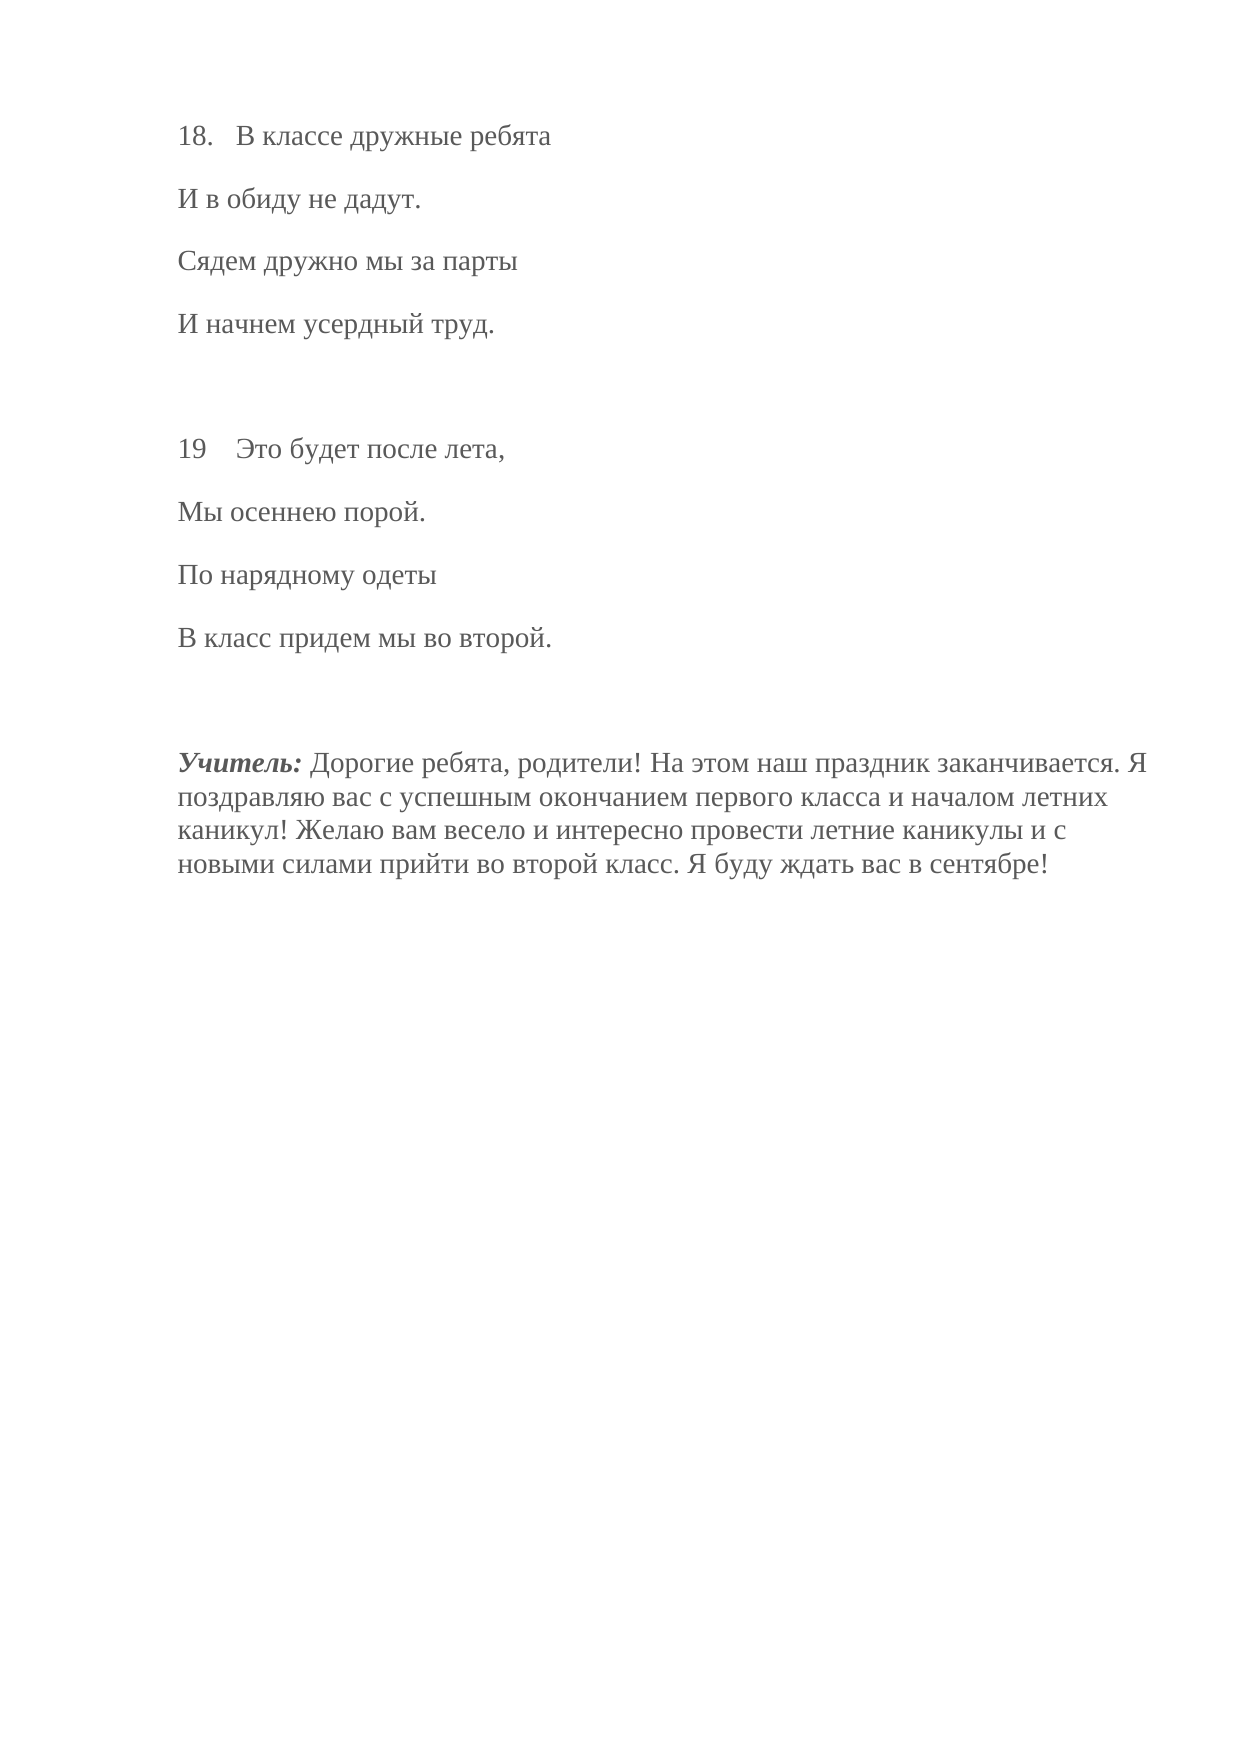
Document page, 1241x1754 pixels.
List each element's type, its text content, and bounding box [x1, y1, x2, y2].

text В класс придем мы во второй. [177, 620, 1152, 653]
text Сядем дружно мы за парты [177, 243, 1152, 277]
text 19 Это будет после лета, [177, 432, 1152, 465]
text И в обиду не дадут. [177, 181, 1152, 214]
text 18. В классе дружные ребята [177, 118, 1152, 152]
text По нарядному одеты [177, 557, 1152, 591]
text Учитель: Дорогие ребята, родители! На этом наш праздник заканчивается. Я поздравляю вас с успешным окончанием первого класса и началом летних каникул! Желаю вам весело и интересно провести летние каникулы и с новыми силами прийти во второй класс. Я буду ждать вас в сентябре! [177, 745, 1152, 879]
text Мы осеннею порой. [177, 494, 1152, 528]
text И начнем усердный труд. [177, 306, 1152, 340]
